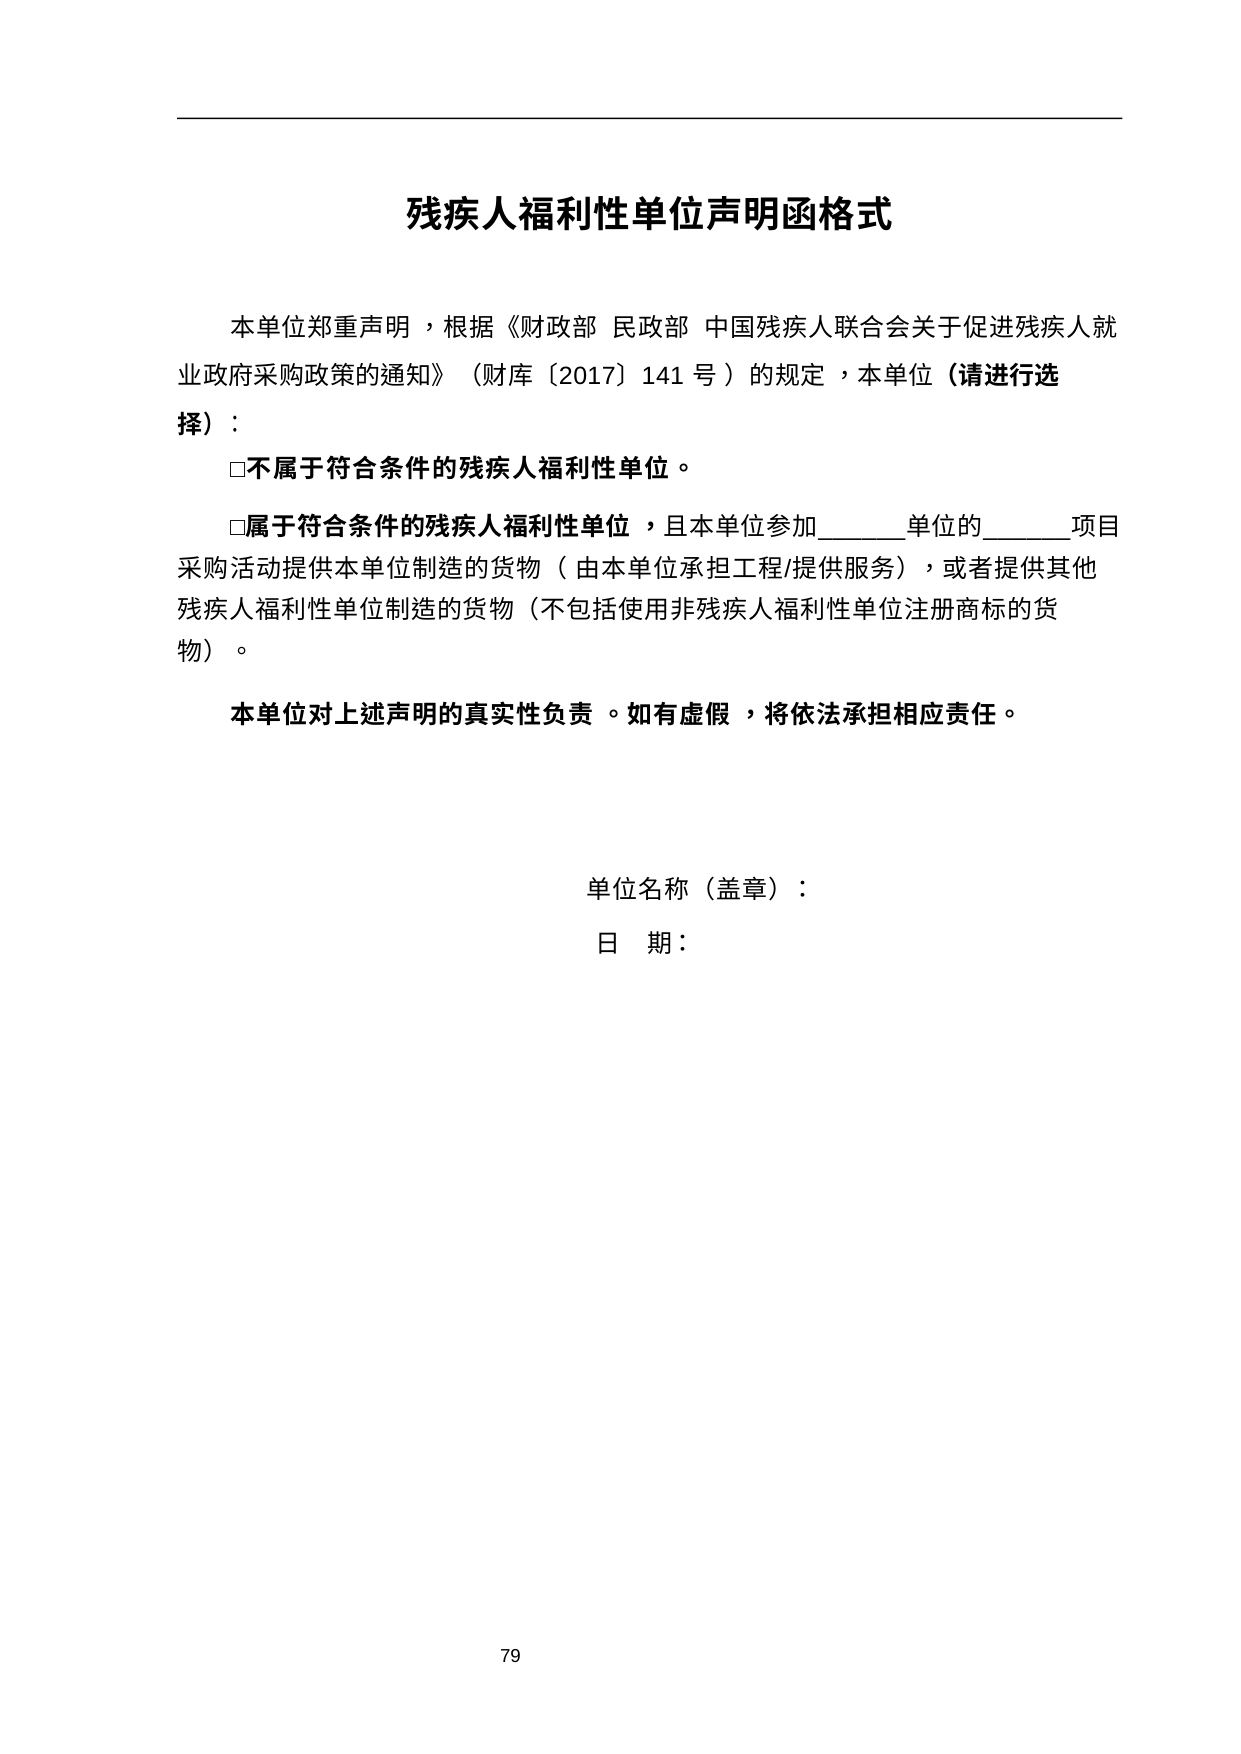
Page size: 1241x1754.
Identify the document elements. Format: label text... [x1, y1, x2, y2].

text 日 期： [596, 930, 1123, 959]
text 本单位对上述声明的真实性负责 。如有虚假 ，将依法承担相应责任。 [230, 701, 1123, 729]
text 本单位郑重声明 ，根据《财政部 民政部 中国残疾人联合会关于促进残疾人就业政府采购政策的通知》（财库〔2017〕141 号 ）的规定 ，本单位（请进行选择）： [177, 309, 1121, 441]
text 残疾人福利性单位声明函格式 [406, 194, 1123, 236]
text 单位名称（盖章）： [587, 877, 1123, 904]
text □不属于符合条件的残疾人福利性单位。 [230, 455, 1123, 483]
text □属于符合条件的残疾人福利性单位 ，且本单位参加______单位的______项目采购活动提供本单位制造的货物（ 由本单位承担工程/提供服务），或者提供其他残疾人福利性单位制造的货物（不包括使用非残疾人福利性单位注册商标的货物）。 [178, 509, 1123, 667]
